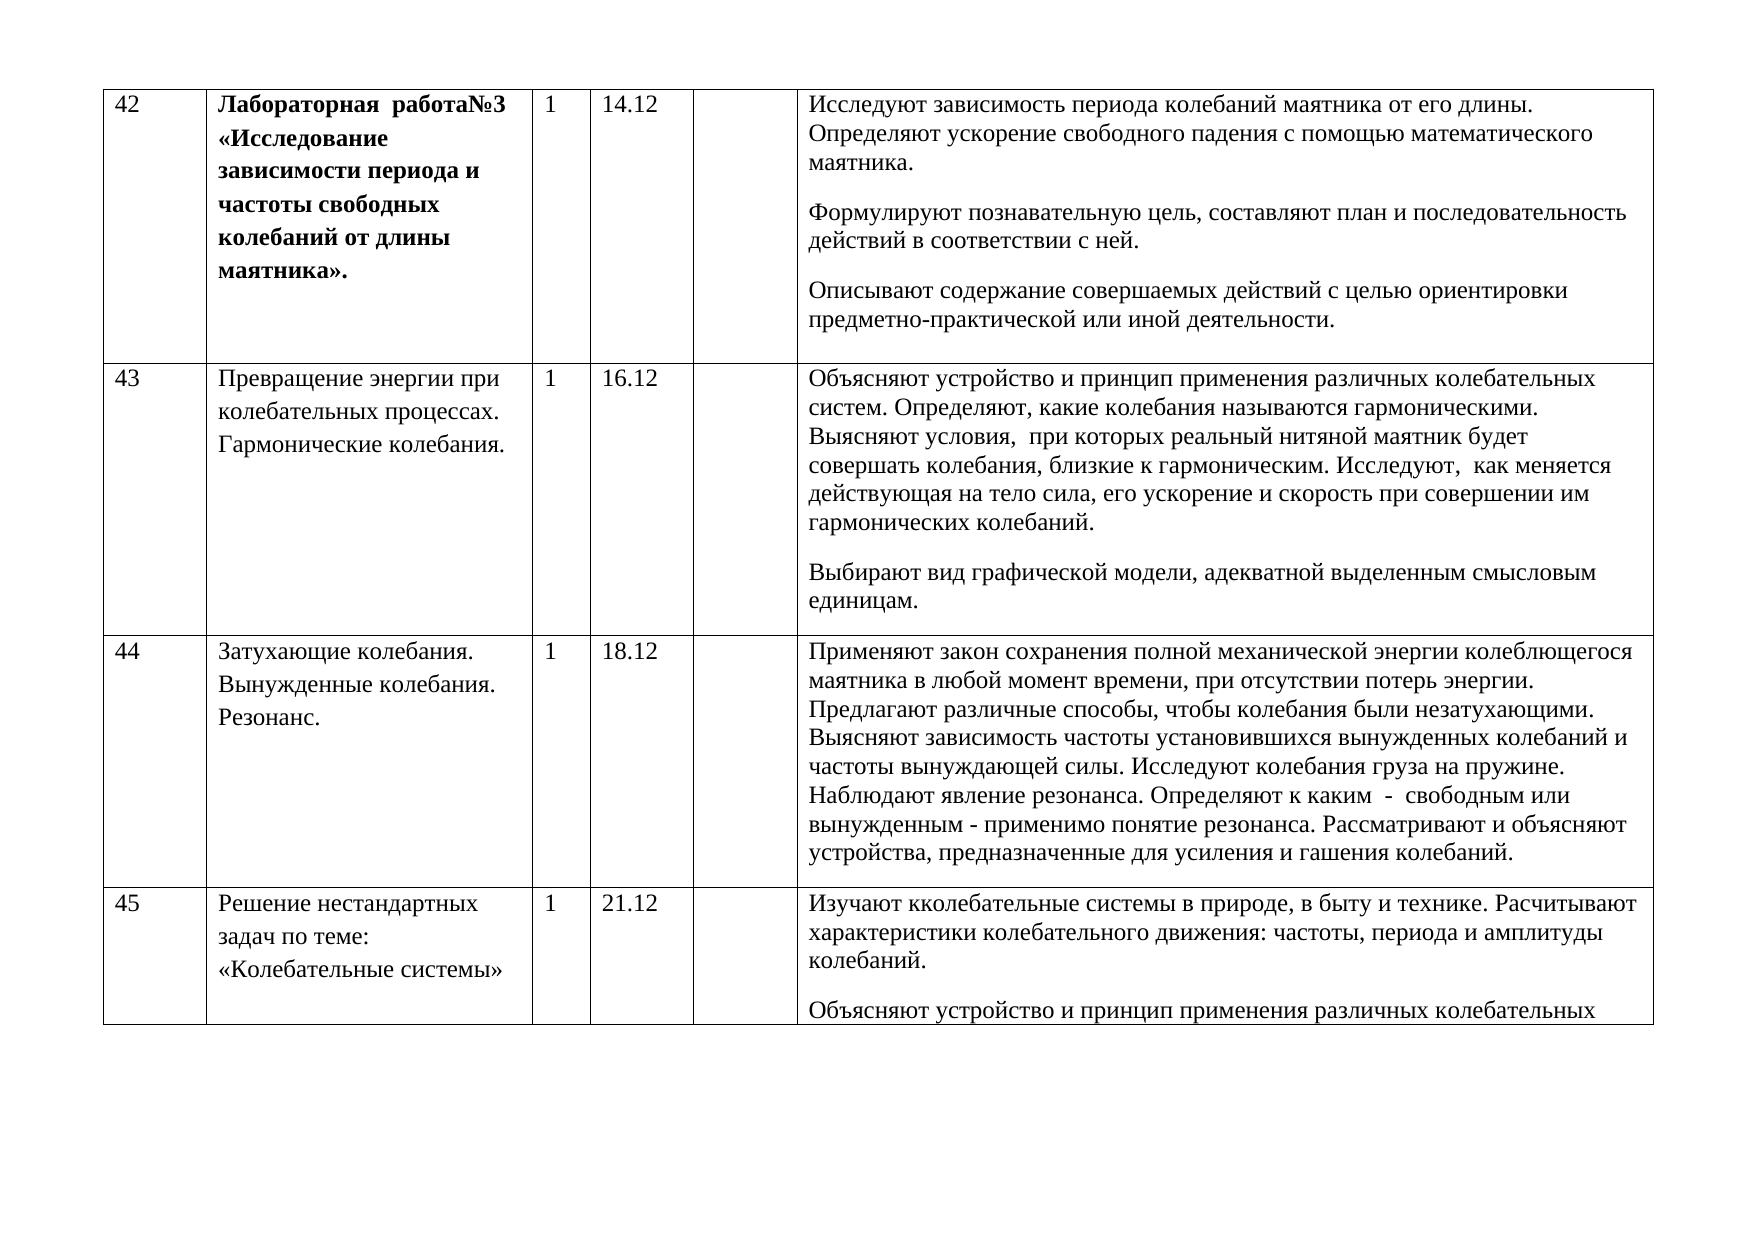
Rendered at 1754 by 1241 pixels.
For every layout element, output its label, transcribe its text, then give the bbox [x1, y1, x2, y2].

table_cell 1 [533, 636, 590, 887]
table_cell [694, 90, 797, 362]
table_cell Применяют закон сохранения полной механической энергии колеблющегося маятника в любой момент времени, при отсутствии потерь энергии. Предлагают различные способы, чтобы колебания были незатухающими. Выясняют зависимость частоты установившихся вынужденных колебаний и частоты вынуждающей силы. Исследуют колебания груза на пружине. Наблюдают явление резонанса. Определяют к каким - свободным или вынужденным - применимо понятие резонанса. Рассматривают и объясняют устройства, предназначенные для усиления и гашения колебаний. [798, 636, 1653, 887]
table_cell Объясняют устройство и принцип применения различных колебательных систем. Определяют, какие колебания называются гармоническими. Выясняют условия, при которых реальный нитяной маятник будет совершать колебания, близкие к гармоническим. Исследуют, как меняется действующая на тело сила, его ускорение и скорость при совершении им гармонических колебаний. Выбирают вид графической модели, адекватной выделенным смысловым единицам. [798, 364, 1653, 635]
table_cell [694, 888, 797, 1024]
table_cell 44 [104, 636, 206, 887]
table_cell 1 [533, 364, 590, 635]
table_cell 45 [104, 888, 206, 1024]
table_cell [694, 364, 797, 635]
table_cell Лабораторная работа№3 «Исследование зависимости периода и частоты свободных колебаний от длины маятника». [207, 90, 532, 362]
table_cell Исследуют зависимость периода колебаний маятника от его длины. Определяют ускорение свободного падения с помощью математического маятника. Формулируют познавательную цель, составляют план и последовательность действий в соответствии с ней. Описывают содержание совершаемых действий с целью ориентировки предметно-практической или иной деятельности. [798, 90, 1653, 362]
table_cell 14.12 [591, 90, 693, 362]
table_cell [798, 888, 1653, 1024]
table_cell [207, 888, 532, 1024]
table_cell 1 [533, 888, 590, 1024]
table_cell [694, 636, 797, 887]
table_cell Превращение энергии при колебательных процессах. Гармонические колебания. [207, 364, 532, 635]
table_cell 16.12 [591, 364, 693, 635]
table_cell 42 [104, 90, 206, 362]
table_cell Затухающие колебания. Вынужденные колебания. Резонанс. [207, 636, 532, 887]
table_cell 1 [533, 90, 590, 362]
table_cell 18.12 [591, 636, 693, 887]
table_cell 21.12 [591, 888, 693, 1024]
table_cell 43 [104, 364, 206, 635]
